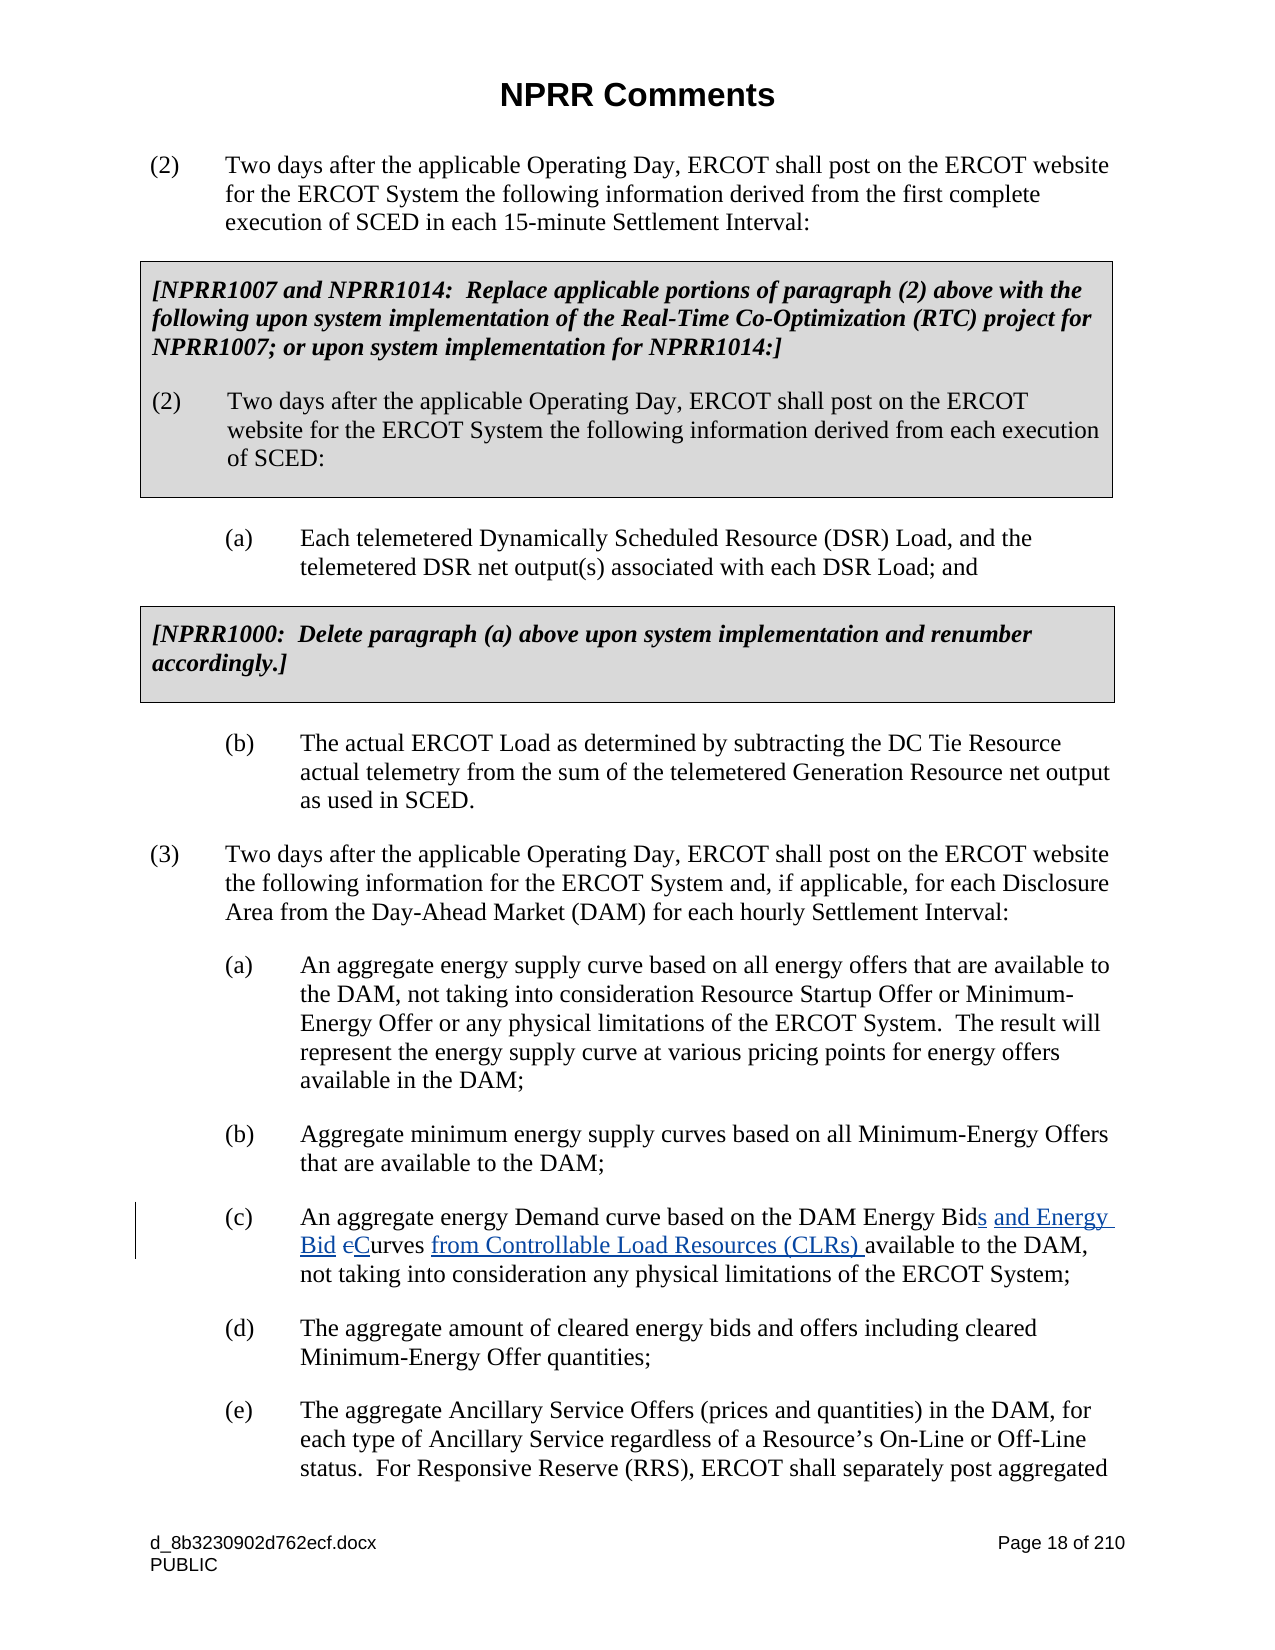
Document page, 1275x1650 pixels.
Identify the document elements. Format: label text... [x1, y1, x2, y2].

text (a) An aggregate energy supply curve based on all energy offers that are available to the DAM, not taking into consideration Resource Startup Offer or Minimum-Energy Offer or any physical limitations of the ERCOT System. The result will represent the energy supply curve at various pricing points for energy offers available in the DAM; [225, 950, 1125, 1094]
text (b) Aggregate minimum energy supply curves based on all Minimum-Energy Offers that are available to the DAM; [225, 1119, 1125, 1177]
text (c) An aggregate energy Demand curve based on the DAM Energy Bid urves available to the DAM, not taking into consideration any physical limitations of the ERCOT System; [225, 1202, 1125, 1288]
table_header [NPRR1007 and NPRR1014: Replace applicable portions of paragraph (2) above with the following upon system implementation of the Real-Time Co-Optimization (RTC) project for NPRR1007; or upon system implementation for NPRR1014:] (2) Two days after the applicable Operating Day, ERCOT shall post on the ERCOT website for the ERCOT System the following information derived from each execution of SCED: [141, 262, 1112, 497]
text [225, 1395, 1125, 1482]
text (3) Two days after the applicable Operating Day, ERCOT shall post on the ERCOT website the following information for the ERCOT System and, if applicable, for each Disclosure Area from the Day-Ahead Market (DAM) for each hourly Settlement Interval: [150, 839, 1125, 925]
text (d) The aggregate amount of cleared energy bids and offers including cleared Minimum-Energy Offer quantities; [225, 1313, 1125, 1370]
table_header [NPRR1000: Delete paragraph (a) above upon system implementation and renumber accordingly.] [141, 607, 1114, 702]
text (b) The actual ERCOT Load as determined by subtracting the DC Tie Resource actual telemetry from the sum of the telemetered Generation Resource net output as used in SCED. [225, 728, 1125, 814]
text (a) Each telemetered Dynamically Scheduled Resource (DSR) Load, and the telemetered DSR net output(s) associated with each DSR Load; and [225, 523, 1125, 581]
text (2) Two days after the applicable Operating Day, ERCOT shall post on the ERCOT website for the ERCOT System the following information derived from the first complete execution of SCED in each 15-minute Settlement Interval: [150, 150, 1125, 236]
